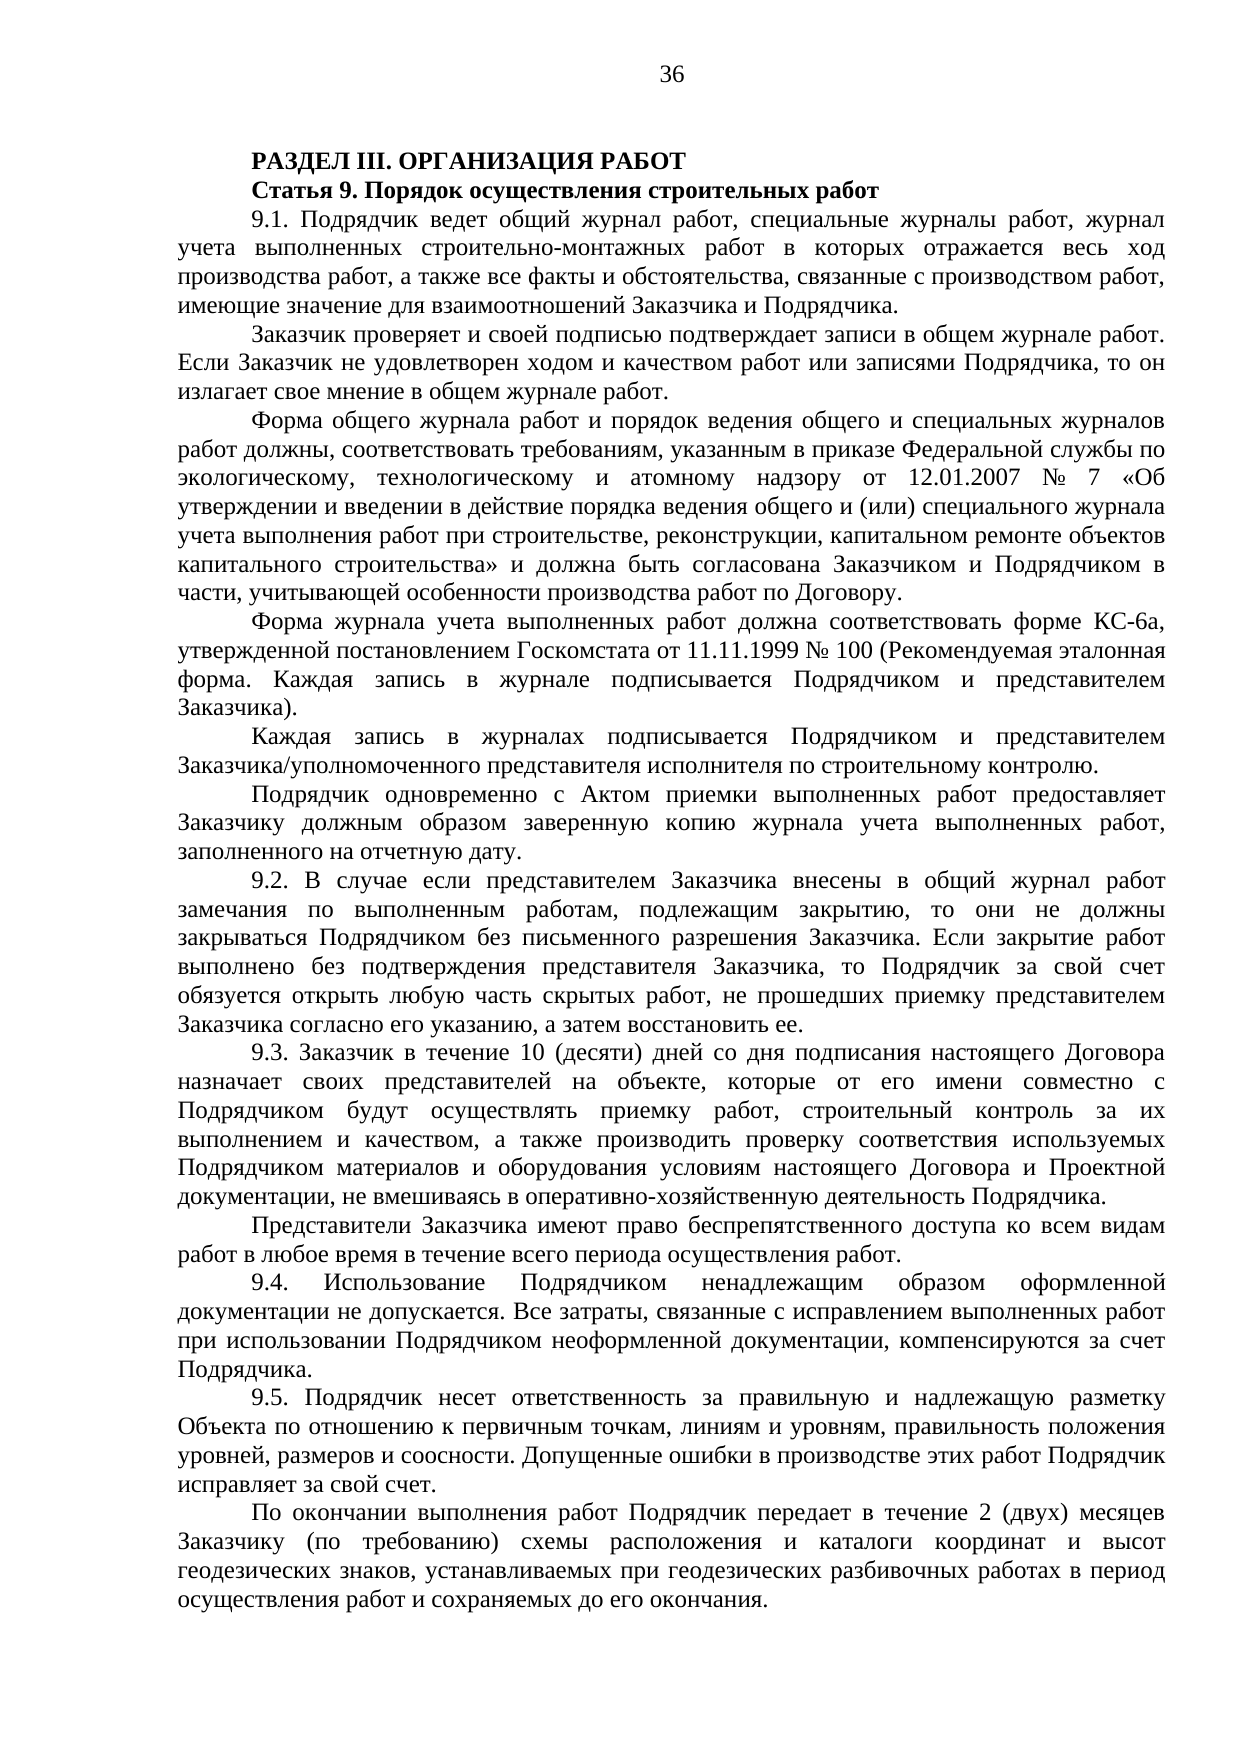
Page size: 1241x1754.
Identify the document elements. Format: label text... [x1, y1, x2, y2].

text РАЗДЕЛ III. ОРГАНИЗАЦИЯ РАБОТ [177, 146, 1166, 175]
text Заказчик проверяет и своей подписью подтверждает записи в общем журнале работ. Если Заказчик не удовлетворен ходом и качеством работ или записями Подрядчика, то он излагает свое мнение в общем журнале работ. [177, 319, 1166, 405]
text Подрядчик одновременно с Актом приемки выполненных работ предоставляет Заказчику должным образом заверенную копию журнала учета выполненных работ, заполненного на отчетную дату. [177, 779, 1166, 865]
text Статья 9. Порядок осуществления строительных работ [177, 175, 1166, 204]
text Представители Заказчика имеют право беспрепятственного доступа ко всем видам работ в любое время в течение всего периода осуществления работ. [177, 1210, 1166, 1267]
text 9.2. В случае если представителем Заказчика внесены в общий журнал работ замечания по выполненным работам, подлежащим закрытию, то они не должны закрываться Подрядчиком без письменного разрешения Заказчика. Если закрытие работ выполнено без подтверждения представителя Заказчика, то Подрядчик за свой счет обязуется открыть любую часть скрытых работ, не прошедших приемку представителем Заказчика согласно его указанию, а затем восстановить ее. [177, 865, 1166, 1037]
text Форма журнала учета выполненных работ должна соответствовать форме КС-6а, утвержденной постановлением Госкомстата от 11.11.1999 № 100 (Рекомендуемая эталонная форма. Каждая запись в журнале подписывается Подрядчиком и представителем Заказчика). [177, 606, 1166, 721]
text По окончании выполнения работ Подрядчик передает в течение 2 (двух) месяцев Заказчику (по требованию) схемы расположения и каталоги координат и высот геодезических знаков, устанавливаемых при геодезических разбивочных работах в период осуществления работ и сохраняемых до его окончания. [177, 1497, 1166, 1612]
text 9.3. Заказчик в течение 10 (десяти) дней со дня подписания настоящего Договора назначает своих представителей на объекте, которые от его имени совместно с Подрядчиком будут осуществлять приемку работ, строительный контроль за их выполнением и качеством, а также производить проверку соответствия используемых Подрядчиком материалов и оборудования условиям настоящего Договора и Проектной документации, не вмешиваясь в оперативно-хозяйственную деятельность Подрядчика. [177, 1037, 1166, 1210]
text 9.4. Использование Подрядчиком ненадлежащим образом оформленной документации не допускается. Все затраты, связанные с исправлением выполненных работ при использовании Подрядчиком неоформленной документации, компенсируются за счет Подрядчика. [177, 1267, 1166, 1382]
text 9.5. Подрядчик несет ответственность за правильную и надлежащую разметку Объекта по отношению к первичным точкам, линиям и уровням, правильность положения уровней, размеров и соосности. Допущенные ошибки в производстве этих работ Подрядчик исправляет за свой счет. [177, 1382, 1166, 1497]
text Форма общего журнала работ и порядок ведения общего и специальных журналов работ должны, соответствовать требованиям, указанным в приказе Федеральной службы по экологическому, технологическому и атомному надзору от 12.01.2007 № 7 «Об утверждении и введении в действие порядка ведения общего и (или) специального журнала учета выполнения работ при строительстве, реконструкции, капитальном ремонте объектов капитального строительства» и должна быть согласована Заказчиком и Подрядчиком в части, учитывающей особенности производства работ по Договору. [177, 405, 1166, 606]
text 9.1. Подрядчик ведет общий журнал работ, специальные журналы работ, журнал учета выполненных строительно-монтажных работ в которых отражается весь ход производства работ, а также все факты и обстоятельства, связанные с производством работ, имеющие значение для взаимоотношений Заказчика и Подрядчика. [177, 204, 1166, 319]
text Каждая запись в журналах подписывается Подрядчиком и представителем Заказчика/уполномоченного представителя исполнителя по строительному контролю. [177, 721, 1166, 779]
